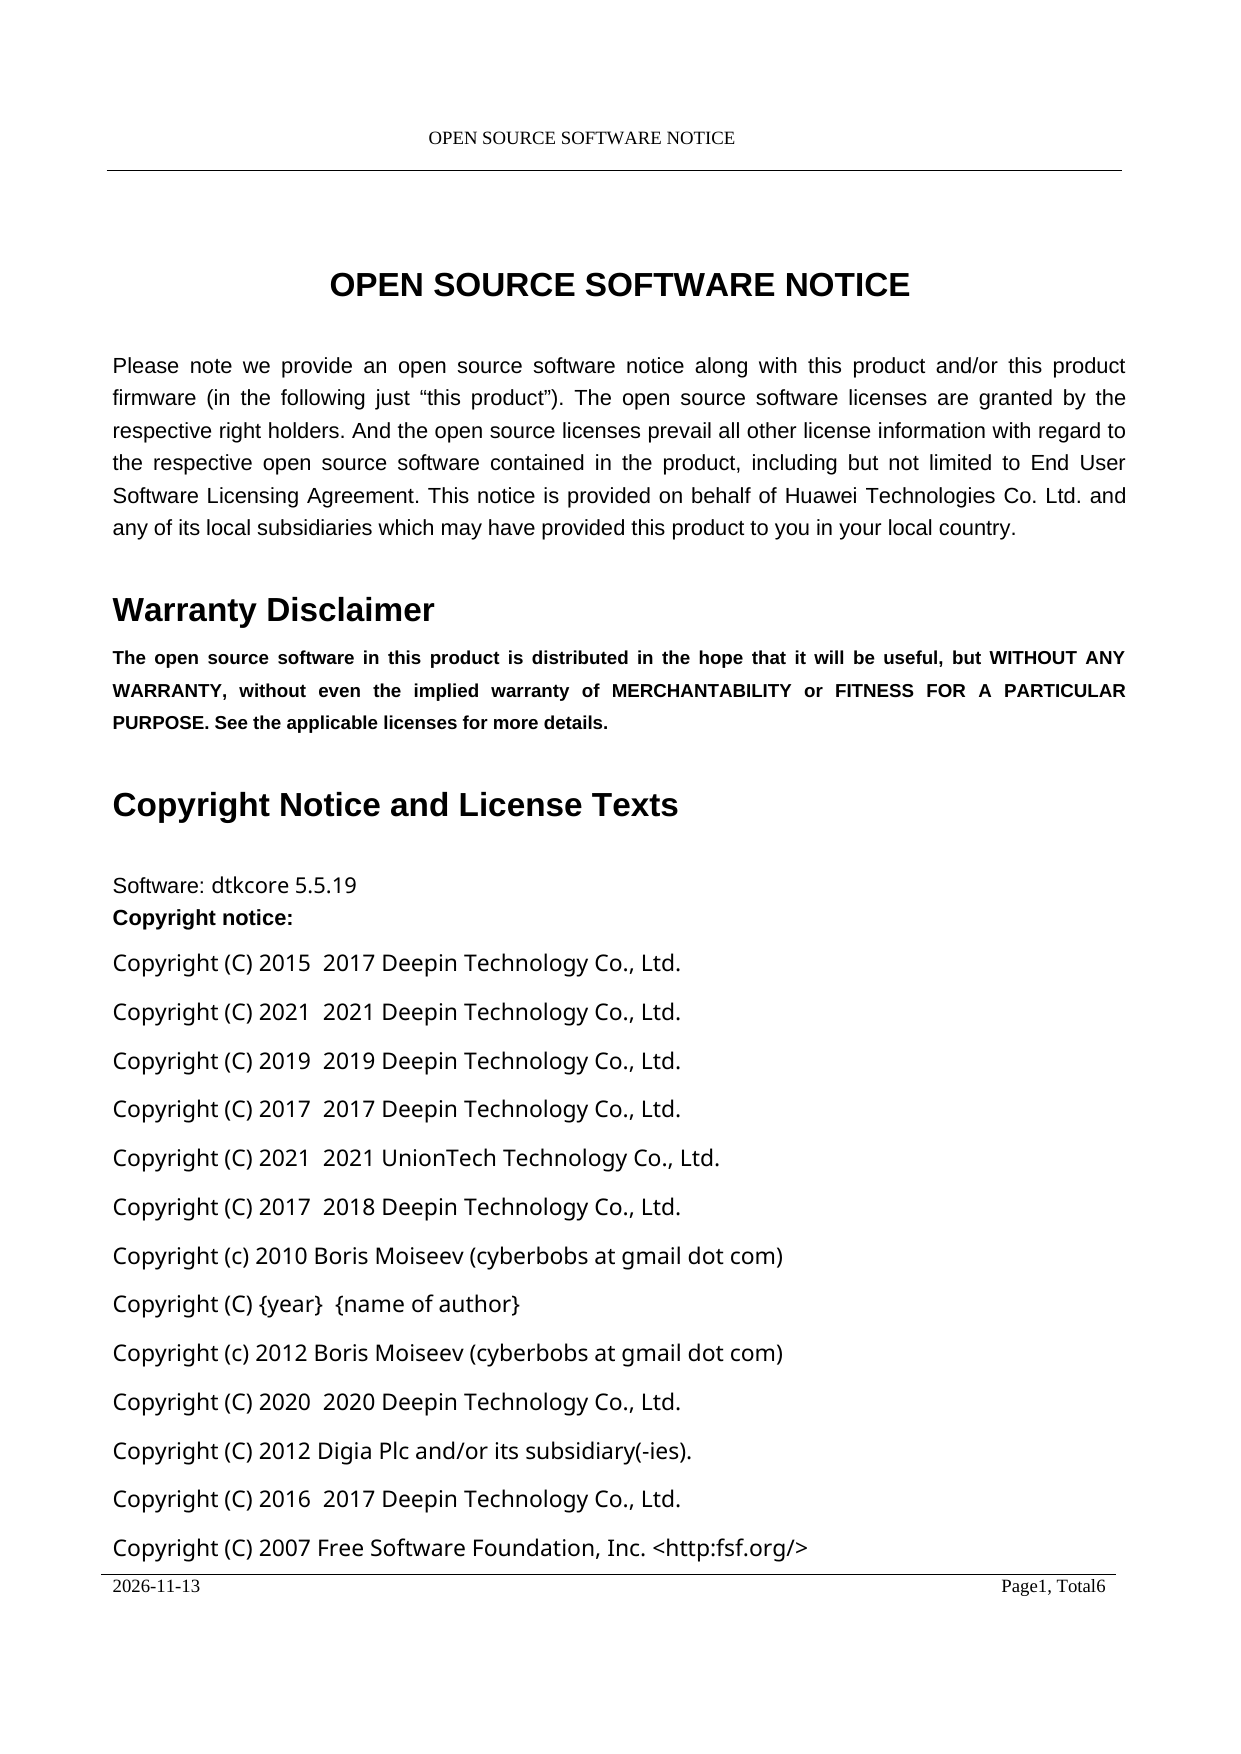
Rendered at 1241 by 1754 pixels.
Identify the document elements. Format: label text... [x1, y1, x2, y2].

text Please note we provide an open source software notice along with this product and/or this product firmware (in the following just “this product”). The open source software licenses are granted by the respective right holders. And the open source licenses prevail all other license information with regard to the respective open source software contained in the product, including but not limited to End User Software Licensing Agreement. This notice is provided on behalf of Huawei Technologies Co. Ltd. and any of its local subsidiaries which may have provided this product to you in your local country. [112, 349, 1128, 544]
text Software: dtkcore 5.5.19 [112, 869, 1128, 901]
text Warranty Disclaimer [112, 576, 1128, 641]
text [112, 947, 1128, 1564]
text The open source software in this product is distributed in the hope that it will be useful, but WITHOUT ANY WARRANTY, without even the implied warranty of MERCHANTABILITY or FITNESS FOR A PARTICULAR PURPOSE. See the applicable licenses for more details. [112, 641, 1128, 739]
text OPEN SOURCE SOFTWARE NOTICE [112, 251, 1128, 316]
text Copyright notice: [112, 901, 1128, 934]
text Copyright Notice and License Texts [112, 771, 1128, 836]
